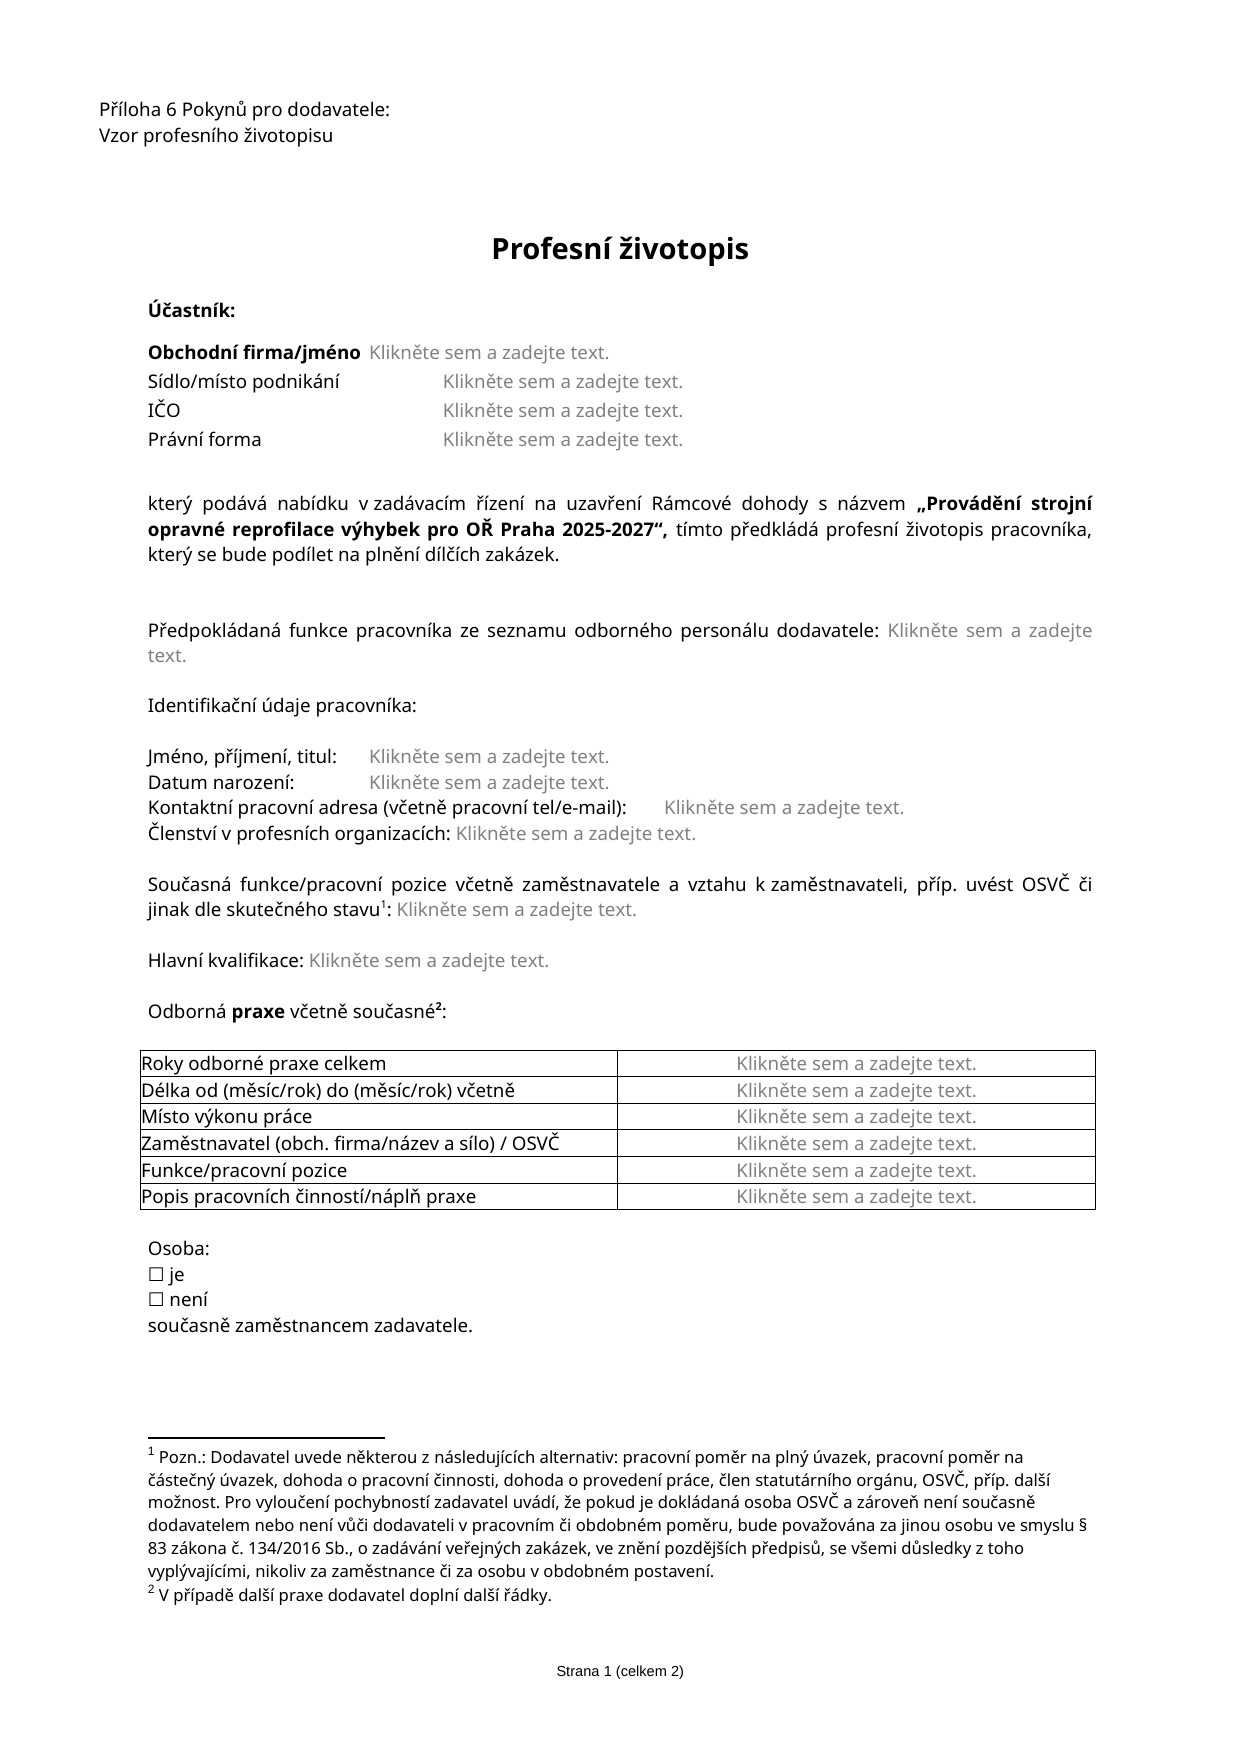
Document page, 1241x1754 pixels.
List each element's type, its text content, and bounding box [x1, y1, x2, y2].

text Současná funkce/pracovní pozice včetně zaměstnavatele a vztahu k zaměstnavateli, příp. uvést OSVČ či jinak dle skutečného stavu: [148, 871, 1093, 922]
table_cell Délka od (měsíc/rok) do (měsíc/rok) včetně [141, 1077, 617, 1103]
title Profesní životopis [148, 228, 1093, 268]
text Odborná praxe včetně současné: [148, 999, 1093, 1024]
text Sídlo/místo podnikání [148, 365, 1093, 394]
text Účastník: [148, 293, 1093, 324]
text Hlavní kvalifikace: [148, 948, 1093, 973]
text Kontaktní pracovní adresa (včetně pracovní tel/e-mail): [148, 794, 1093, 820]
text který podává nabídku v zadávacím řízení na uzavření Rámcové dohody s názvem „Provádění strojní opravné reprofilace výhybek pro OŘ Praha 2025-2027“, tímto předkládá profesní životopis pracovníka, který se bude podílet na plnění dílčích zakázek. [148, 490, 1093, 567]
text Datum narození: [148, 769, 1093, 794]
text není [148, 1287, 1093, 1312]
table_cell Popis pracovních činností/náplň praxe [141, 1184, 617, 1209]
table_header Roky odborné praxe celkem [141, 1051, 617, 1076]
text Jméno, příjmení, titul: [148, 743, 1093, 769]
table_cell [618, 1184, 1095, 1209]
text je [148, 1261, 1093, 1287]
table_cell Zaměstnavatel (obch. firma/název a sílo) / OSVČ [141, 1130, 617, 1156]
text Předpokládaná funkce pracovníka ze seznamu odborného personálu dodavatele: [148, 617, 1093, 667]
text IČO [148, 394, 1093, 423]
text Osoba: [148, 1236, 1093, 1261]
table_cell [618, 1104, 1095, 1129]
text současně zaměstnancem zadavatele. [148, 1312, 1093, 1338]
table_cell [618, 1077, 1095, 1103]
text Právní forma [148, 423, 1093, 452]
table_cell Funkce/pracovní pozice [141, 1157, 617, 1182]
table_cell [618, 1157, 1095, 1182]
text Členství v profesních organizacích: [148, 820, 1093, 846]
table_header [618, 1051, 1095, 1076]
text Obchodní firma/jméno [148, 336, 1093, 365]
table_cell [618, 1130, 1095, 1156]
text Identifikační údaje pracovníka: [148, 692, 1093, 718]
table_cell Místo výkonu práce [141, 1104, 617, 1129]
